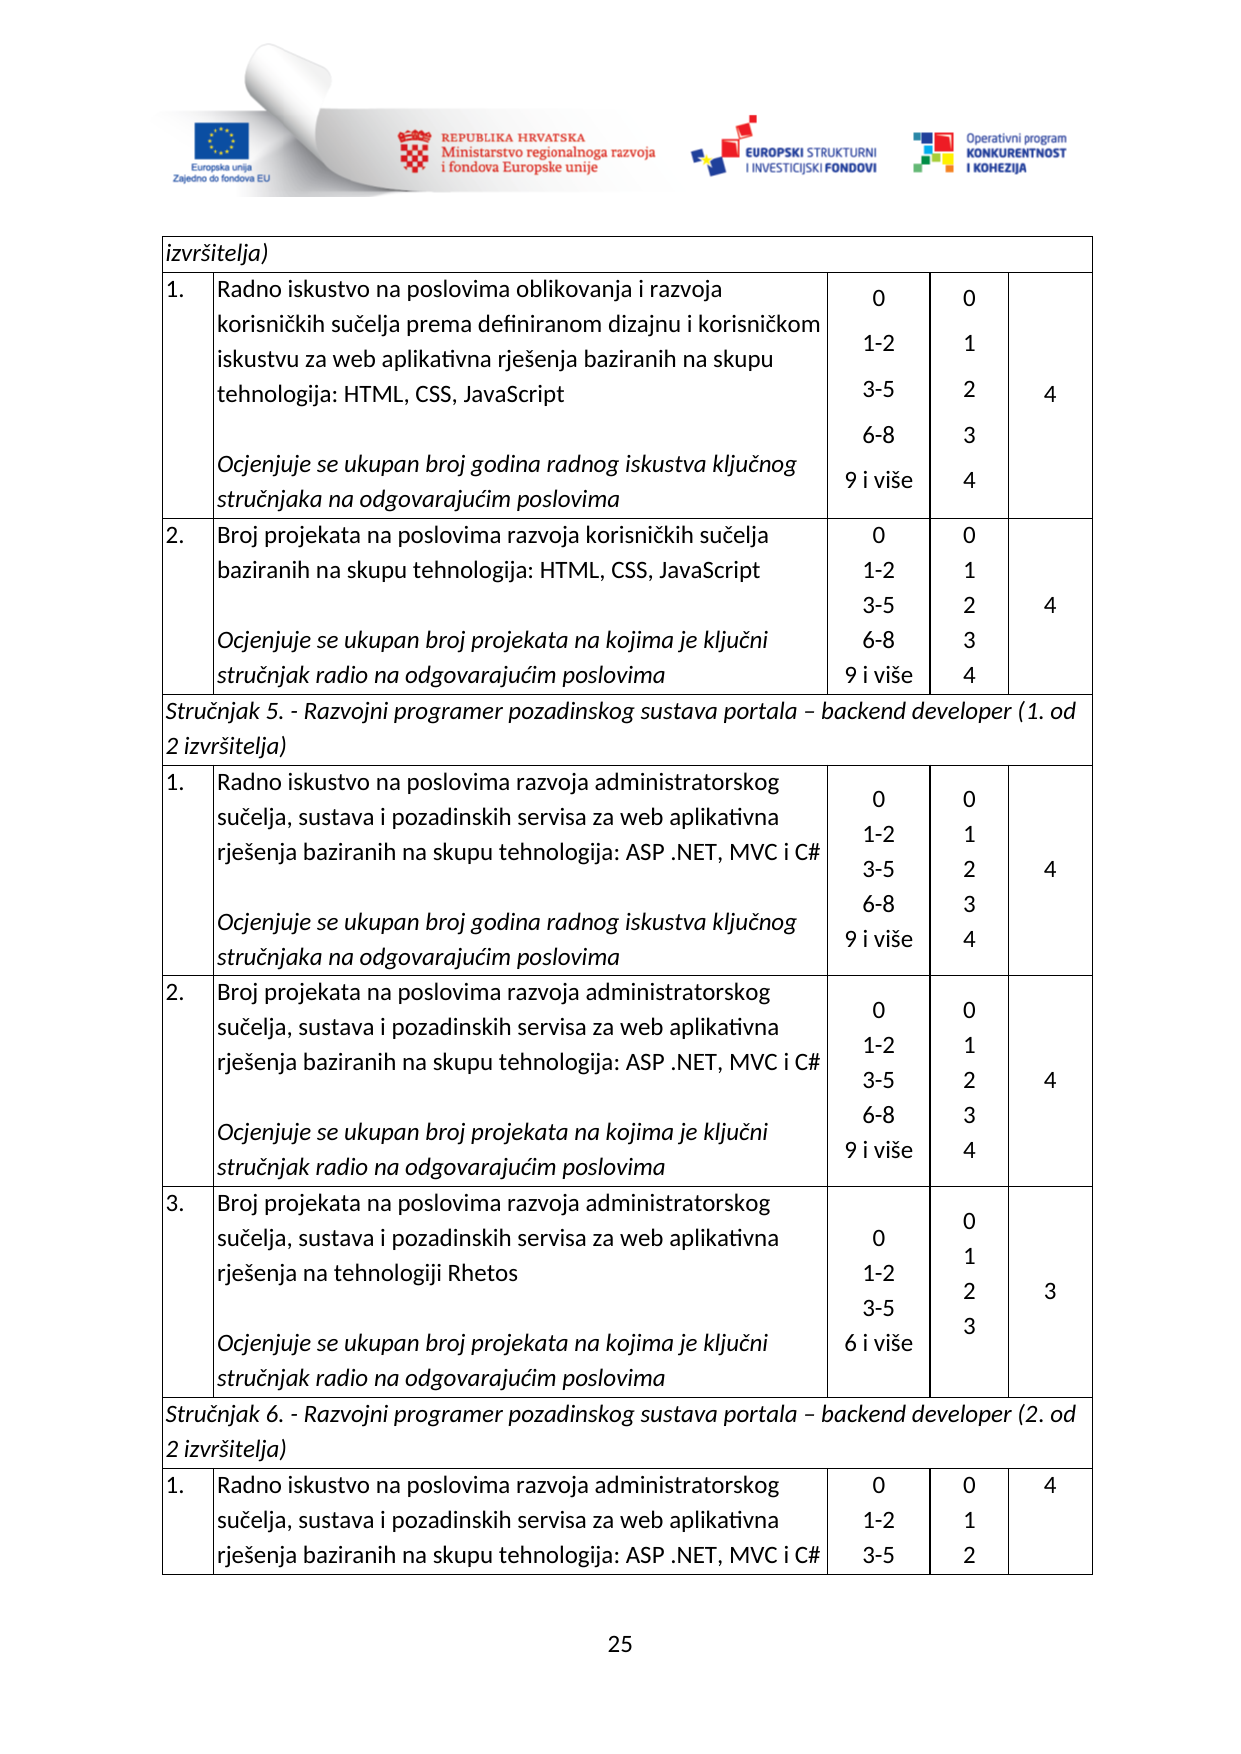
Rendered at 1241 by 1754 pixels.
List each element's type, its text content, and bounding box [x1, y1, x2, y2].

table_cell 3 [1009, 1187, 1092, 1397]
picture [148, 30, 1088, 196]
table_cell 1. [163, 766, 213, 975]
table_cell 0 1 2 3 4 [931, 766, 1008, 975]
table_cell 4 [1009, 766, 1092, 975]
table_cell Broj projekata na poslovima razvoja administratorskog sučelja, sustava i pozadinskih servisa za web aplikativna rješenja na tehnologiji Rhetos Ocjenjuje se ukupan broj projekata na kojima je ključni stručnjak radio na odgovarajućim poslovima [214, 1187, 827, 1397]
table_cell 1. [163, 1469, 213, 1574]
table_cell Stručnjak 6. - Razvojni programer pozadinskog sustava portala – backend developer (2. od 2 izvršitelja) [163, 1398, 1092, 1468]
table_cell 0 1 2 3 [931, 1187, 1008, 1397]
table_cell 0 1-2 3-5 6-8 9 i više [828, 273, 929, 518]
table_cell 4 [1009, 519, 1092, 694]
table_cell 1. [163, 273, 213, 518]
table_cell 4 [1009, 273, 1092, 518]
table_cell 0 1 2 3 4 [931, 273, 1008, 518]
table_cell 2. [163, 519, 213, 694]
table_cell 0 1-2 3-5 6-8 9 i više [828, 976, 929, 1186]
table_cell 0 1-2 3-5 6 i više [828, 1187, 929, 1397]
table_cell 0 1-2 3-5 6-8 9 i više [828, 1469, 929, 1574]
table_cell 0 1 2 3 4 [931, 519, 1008, 694]
table_cell 0 1-2 3-5 6-8 9 i više [828, 519, 929, 694]
table_cell Broj projekata na poslovima razvoja administratorskog sučelja, sustava i pozadinskih servisa za web aplikativna rješenja baziranih na skupu tehnologija: ASP .NET, MVC i C# Ocjenjuje se ukupan broj projekata na kojima je ključni stručnjak radio na odgovarajućim poslovima [214, 976, 827, 1186]
table_cell 0 1 2 3 4 [931, 976, 1008, 1186]
table_cell Stručnjak 5. - Razvojni programer pozadinskog sustava portala – backend developer (1. od 2 izvršitelja) [163, 695, 1092, 764]
table_cell 4 [1009, 1469, 1092, 1574]
table_cell 4 [1009, 976, 1092, 1186]
table_cell 2. [163, 976, 213, 1186]
table_cell 0 1-2 3-5 6-8 9 i više [828, 766, 929, 975]
table_cell 3. [163, 1187, 213, 1397]
table_cell Stručnjak 4. - Razvojni programer korisničkog dijela portala – frontend developer (2. od 2 izvršitelja) [163, 237, 1092, 272]
table_cell 0 1 2 3 4 [931, 1469, 1008, 1574]
